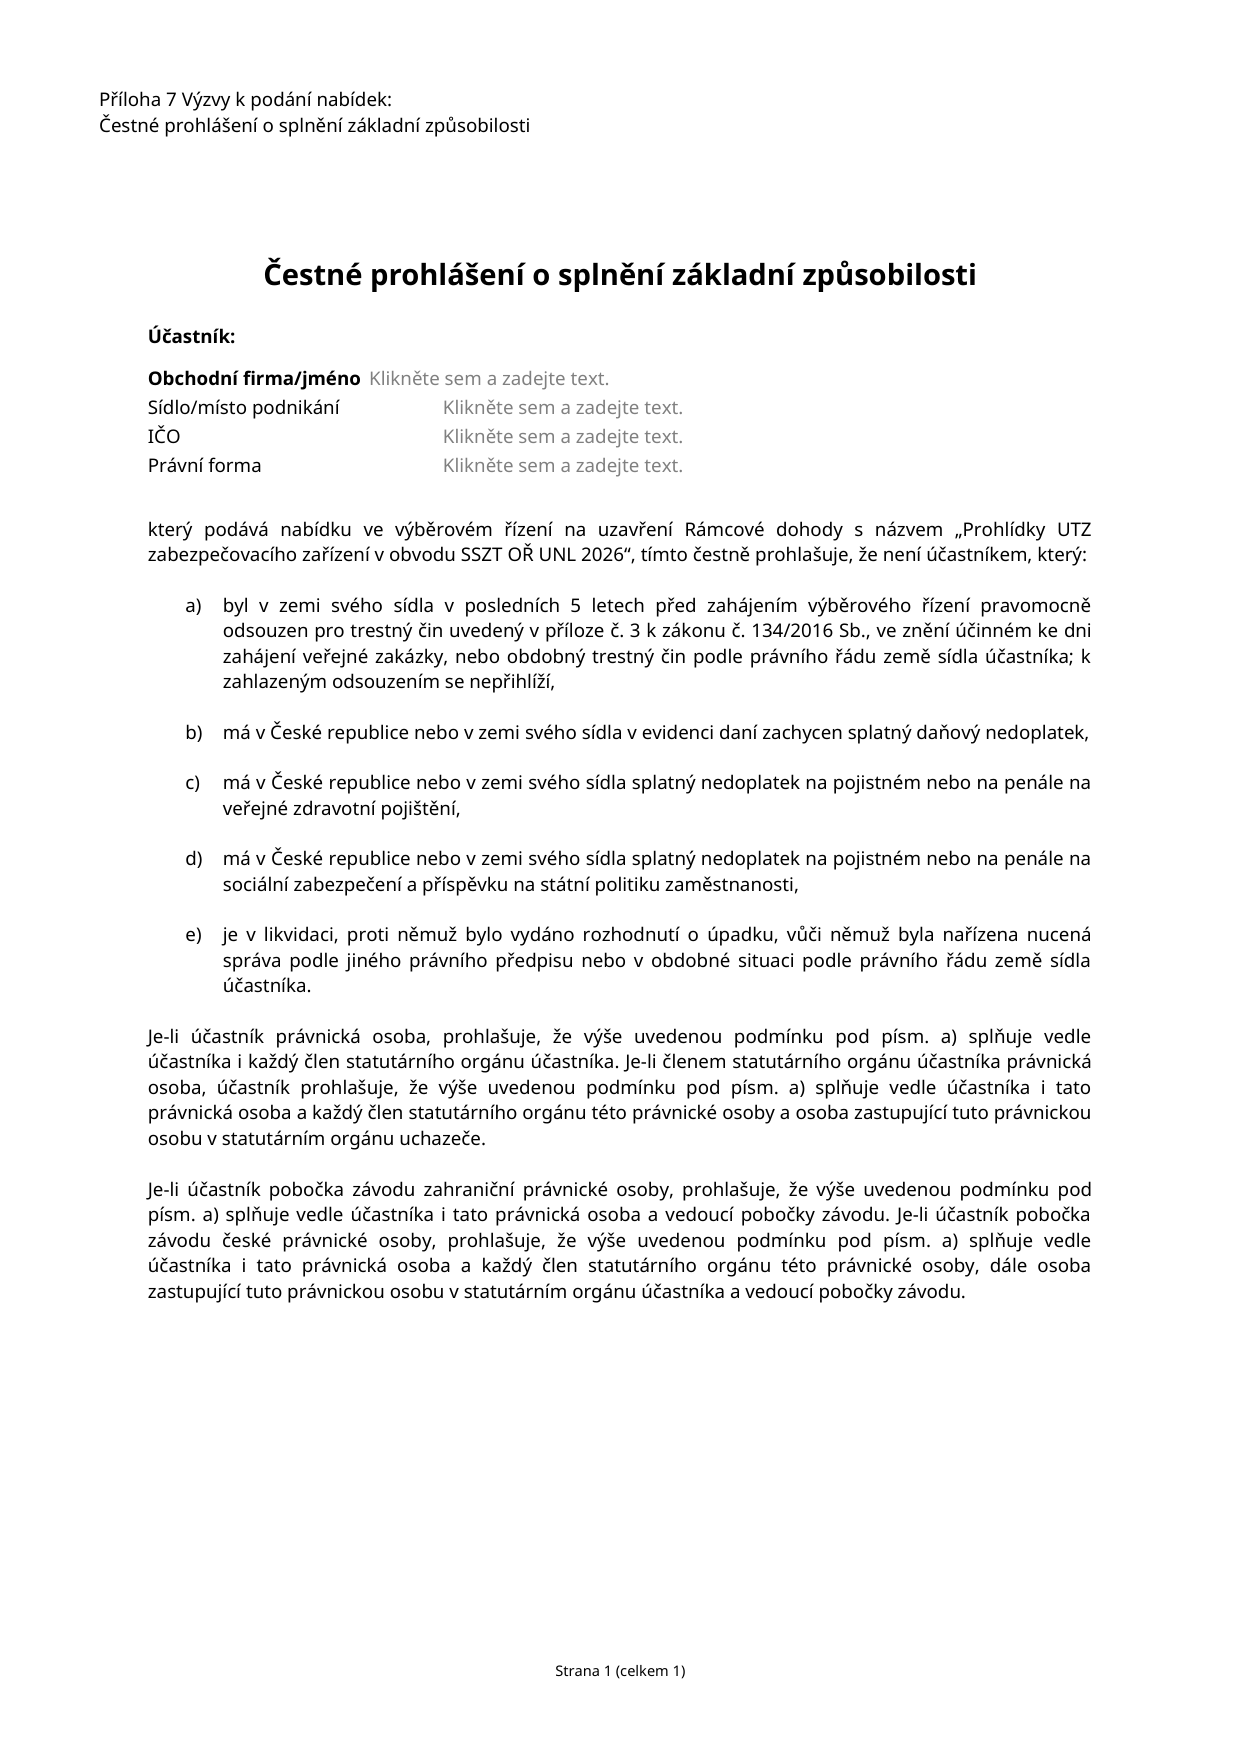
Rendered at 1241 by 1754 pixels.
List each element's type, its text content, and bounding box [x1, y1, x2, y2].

text Je-li účastník právnická osoba, prohlašuje, že výše uvedenou podmínku pod písm. a) splňuje vedle účastníka i každý člen statutárního orgánu účastníka. Je-li členem statutárního orgánu účastníka právnická osoba, účastník prohlašuje, že výše uvedenou podmínku pod písm. a) splňuje vedle účastníka i tato právnická osoba a každý člen statutárního orgánu této právnické osoby a osoba zastupující tuto právnickou osobu v statutárním orgánu uchazeče. [148, 1023, 1093, 1151]
title Čestné prohlášení o splnění základní způsobilosti [148, 254, 1093, 293]
text který podává nabídku ve výběrovém řízení na uzavření Rámcové dohody s názvem „Prohlídky UTZ zabezpečovacího zařízení v obvodu SSZT OŘ UNL 2026“, tímto čestně prohlašuje, že není účastníkem, který: [148, 516, 1093, 567]
list má v České republice nebo v zemi svého sídla splatný nedoplatek na pojistném nebo na penále na veřejné zdravotní pojištění, [185, 769, 1093, 821]
text Je-li účastník pobočka závodu zahraniční právnické osoby, prohlašuje, že výše uvedenou podmínku pod písm. a) splňuje vedle účastníka i tato právnická osoba a vedoucí pobočky závodu. Je-li účastník pobočka závodu české právnické osoby, prohlašuje, že výše uvedenou podmínku pod písm. a) splňuje vedle účastníka i tato právnická osoba a každý člen statutárního orgánu této právnické osoby, dále osoba zastupující tuto právnickou osobu v statutárním orgánu účastníka a vedoucí pobočky závodu. [148, 1176, 1093, 1304]
text Obchodní firma/jméno [148, 362, 1093, 391]
text Právní forma [148, 449, 1093, 478]
list má v České republice nebo v zemi svého sídla v evidenci daní zachycen splatný daňový nedoplatek, [185, 719, 1093, 744]
text Účastník: [148, 318, 1093, 349]
list byl v zemi svého sídla v posledních 5 letech před zahájením výběrového řízení pravomocně odsouzen pro trestný čin uvedený v příloze č. 3 k zákonu č. 134/2016 Sb., ve znění účinném ke dni zahájení veřejné zakázky, nebo obdobný trestný čin podle právního řádu země sídla účastníka; k zahlazeným odsouzením se nepřihlíží, [185, 592, 1093, 694]
list je v likvidaci, proti němuž bylo vydáno rozhodnutí o úpadku, vůči němuž byla nařízena nucená správa podle jiného právního předpisu nebo v obdobné situaci podle právního řádu země sídla účastníka. [185, 922, 1093, 998]
text Sídlo/místo podnikání [148, 391, 1093, 420]
list má v České republice nebo v zemi svého sídla splatný nedoplatek na pojistném nebo na penále na sociální zabezpečení a příspěvku na státní politiku zaměstnanosti, [185, 846, 1093, 897]
text IČO [148, 420, 1093, 449]
